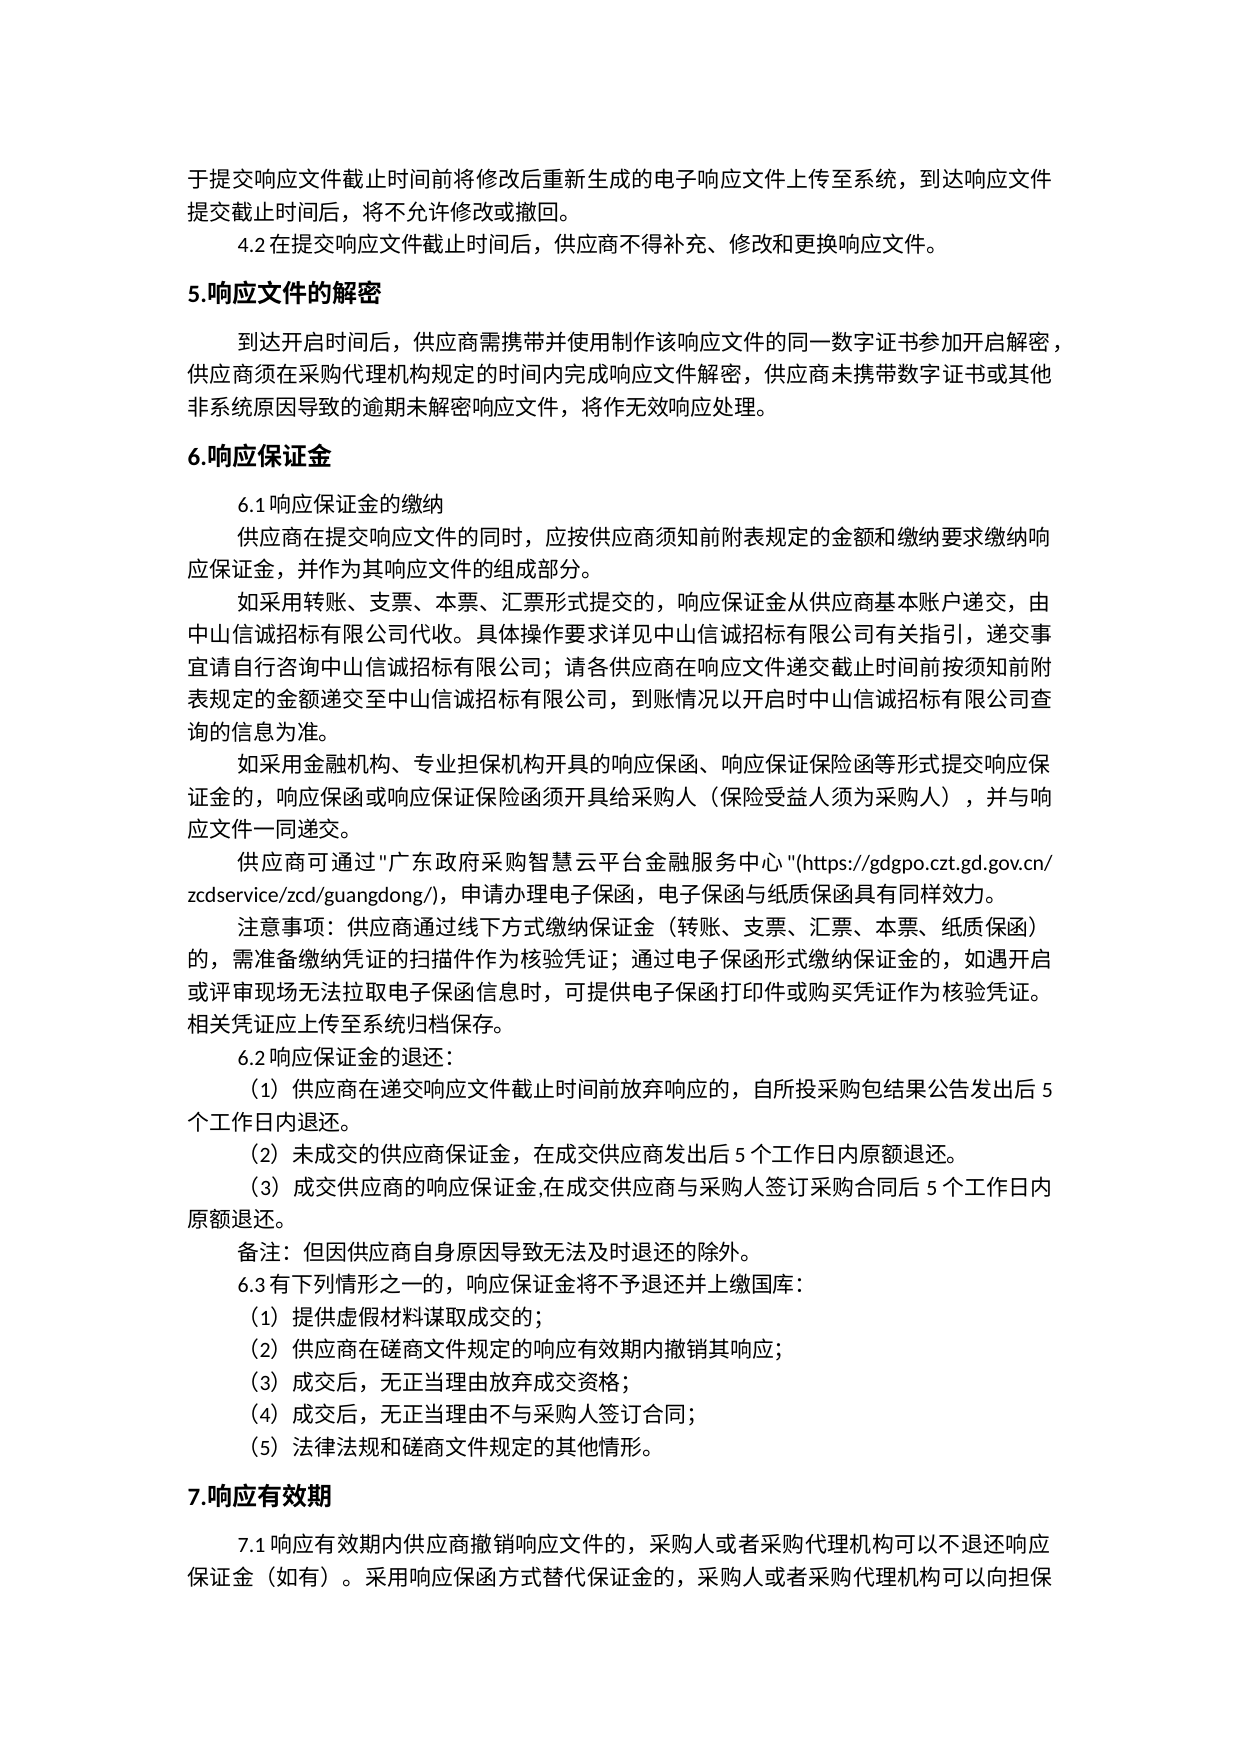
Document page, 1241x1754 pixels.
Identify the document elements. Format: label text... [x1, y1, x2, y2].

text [187, 162, 1053, 227]
text （2）供应商在磋商文件规定的响应有效期内撤销其响应； [187, 1332, 1053, 1364]
text 到达开启时间后，供应商需携带并使用制作该响应文件的同一数字证书参加开启解密，供应商须在采购代理机构规定的时间内完成响应文件解密，供应商未携带数字证书或其他非系统原因导致的逾期未解密响应文件，将作无效响应处理。 [187, 324, 1053, 422]
text 6.2响应保证金的退还： [187, 1039, 1053, 1072]
text 供应商可通过"广东政府采购智慧云平台金融服务中心"(https://gdgpo.czt.gd.gov.cn/zcdservice/zcd/guangdong/)，申请办理电子保函，电子保函与纸质保函具有同样效力。 [187, 844, 1053, 909]
text 备注：但因供应商自身原因导致无法及时退还的除外。 [187, 1234, 1053, 1267]
text 6.3有下列情形之一的，响应保证金将不予退还并上缴国库： [187, 1267, 1053, 1299]
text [187, 1527, 1053, 1592]
text 6.1响应保证金的缴纳 [187, 487, 1053, 519]
text 4.2在提交响应文件截止时间后，供应商不得补充、修改和更换响应文件。 [187, 227, 1053, 259]
text （3）成交供应商的响应保证金,在成交供应商与采购人签订采购合同后5个工作日内原额退还。 [187, 1169, 1053, 1234]
text （4）成交后，无正当理由不与采购人签订合同； [187, 1397, 1053, 1429]
text （2）未成交的供应商保证金，在成交供应商发出后5个工作日内原额退还。 [187, 1137, 1053, 1169]
text 如采用转账、支票、本票、汇票形式提交的，响应保证金从供应商基本账户递交，由中山信诚招标有限公司代收。具体操作要求详见中山信诚招标有限公司有关指引，递交事宜请自行咨询中山信诚招标有限公司；请各供应商在响应文件递交截止时间前按须知前附表规定的金额递交至中山信诚招标有限公司，到账情况以开启时中山信诚招标有限公司查询的信息为准。 [187, 584, 1053, 747]
text 注意事项：供应商通过线下方式缴纳保证金（转账、支票、汇票、本票、纸质保函）的，需准备缴纳凭证的扫描件作为核验凭证；通过电子保函形式缴纳保证金的，如遇开启或评审现场无法拉取电子保函信息时，可提供电子保函打印件或购买凭证作为核验凭证。相关凭证应上传至系统归档保存。 [187, 909, 1053, 1039]
text 如采用金融机构、专业担保机构开具的响应保函、响应保证保险函等形式提交响应保证金的，响应保函或响应保证保险函须开具给采购人（保险受益人须为采购人），并与响应文件一同递交。 [187, 747, 1053, 844]
text （1）提供虚假材料谋取成交的； [187, 1299, 1053, 1332]
text 5.响应文件的解密 [187, 259, 1053, 324]
text 供应商在提交响应文件的同时，应按供应商须知前附表规定的金额和缴纳要求缴纳响应保证金，并作为其响应文件的组成部分。 [187, 519, 1053, 584]
text （1）供应商在递交响应文件截止时间前放弃响应的，自所投采购包结果公告发出后5个工作日内退还。 [187, 1072, 1053, 1137]
text 7.响应有效期 [187, 1462, 1053, 1527]
text （3）成交后，无正当理由放弃成交资格； [187, 1364, 1053, 1397]
text 6.响应保证金 [187, 422, 1053, 487]
text （5）法律法规和磋商文件规定的其他情形。 [187, 1429, 1053, 1462]
